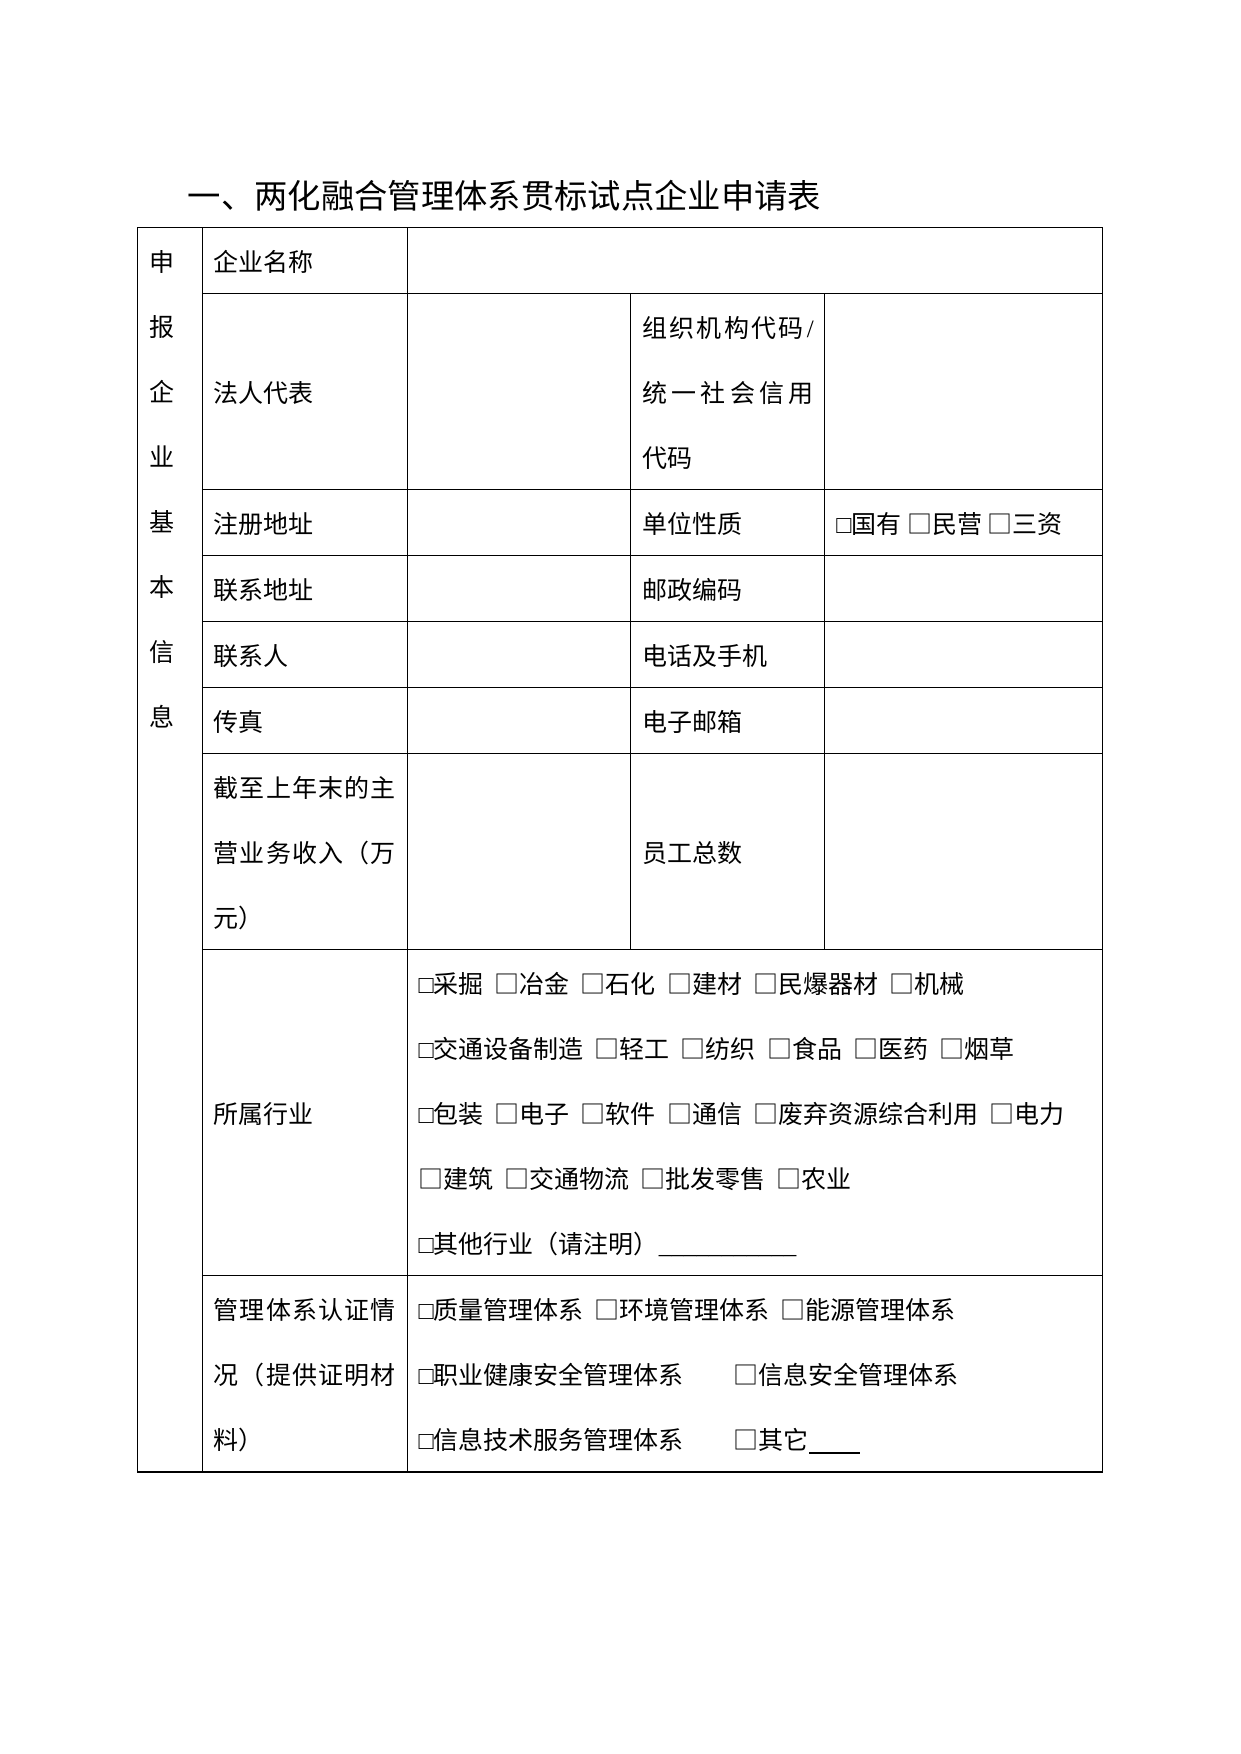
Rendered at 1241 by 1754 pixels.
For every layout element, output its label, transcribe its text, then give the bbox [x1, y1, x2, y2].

table_cell □质量管理体系 □环境管理体系 □能源管理体系 □职业健康安全管理体系 □信息安全管理体系 □信息技术服务管理体系 □其它 [408, 1276, 1102, 1471]
table_cell 电话及手机 [631, 622, 824, 687]
table_cell □采掘 □冶金 □石化 □建材 □民爆器材 □机械 □交通设备制造 □轻工 □纺织 □食品 □医药 □烟草 □包装 □电子 □软件 □通信 □废弃资源综合利用 □电力 □建筑 □交通物流 □批发零售 □农业 □其他行业（请注明）___________ [408, 950, 1102, 1275]
table_cell [825, 688, 1102, 753]
table_cell [408, 294, 630, 489]
table_cell 组织机构代码/统一社会信用代码 [631, 294, 824, 489]
table_cell 截至上年末的主营业务收入（万元） [203, 754, 407, 949]
text 一、两化融合管理体系贯标试点企业申请表 [187, 162, 1053, 227]
table_cell 电子邮箱 [631, 688, 824, 753]
table_header 申 报 企业 基 本 信 息 [138, 228, 202, 1471]
table_cell 联系人 [203, 622, 407, 687]
table_cell 邮政编码 [631, 556, 824, 621]
table_cell 所属行业 [203, 950, 407, 1275]
table_cell [408, 490, 630, 555]
table_cell [408, 754, 630, 949]
table_cell 注册地址 [203, 490, 407, 555]
table_cell 法人代表 [203, 294, 407, 489]
table_cell [408, 622, 630, 687]
table_cell [825, 556, 1102, 621]
table_cell [825, 754, 1102, 949]
table_cell [825, 294, 1102, 489]
table_cell [408, 688, 630, 753]
table_cell 传真 [203, 688, 407, 753]
table_cell □国有 □民营 □三资 [825, 490, 1102, 555]
table_header 企业名称 [203, 228, 407, 293]
table_cell 员工总数 [631, 754, 824, 949]
table_cell [408, 556, 630, 621]
table_cell 管理体系认证情况（提供证明材料） [203, 1276, 407, 1471]
table_header [408, 228, 1102, 293]
table_cell 联系地址 [203, 556, 407, 621]
table_cell 单位性质 [631, 490, 824, 555]
table_cell [825, 622, 1102, 687]
